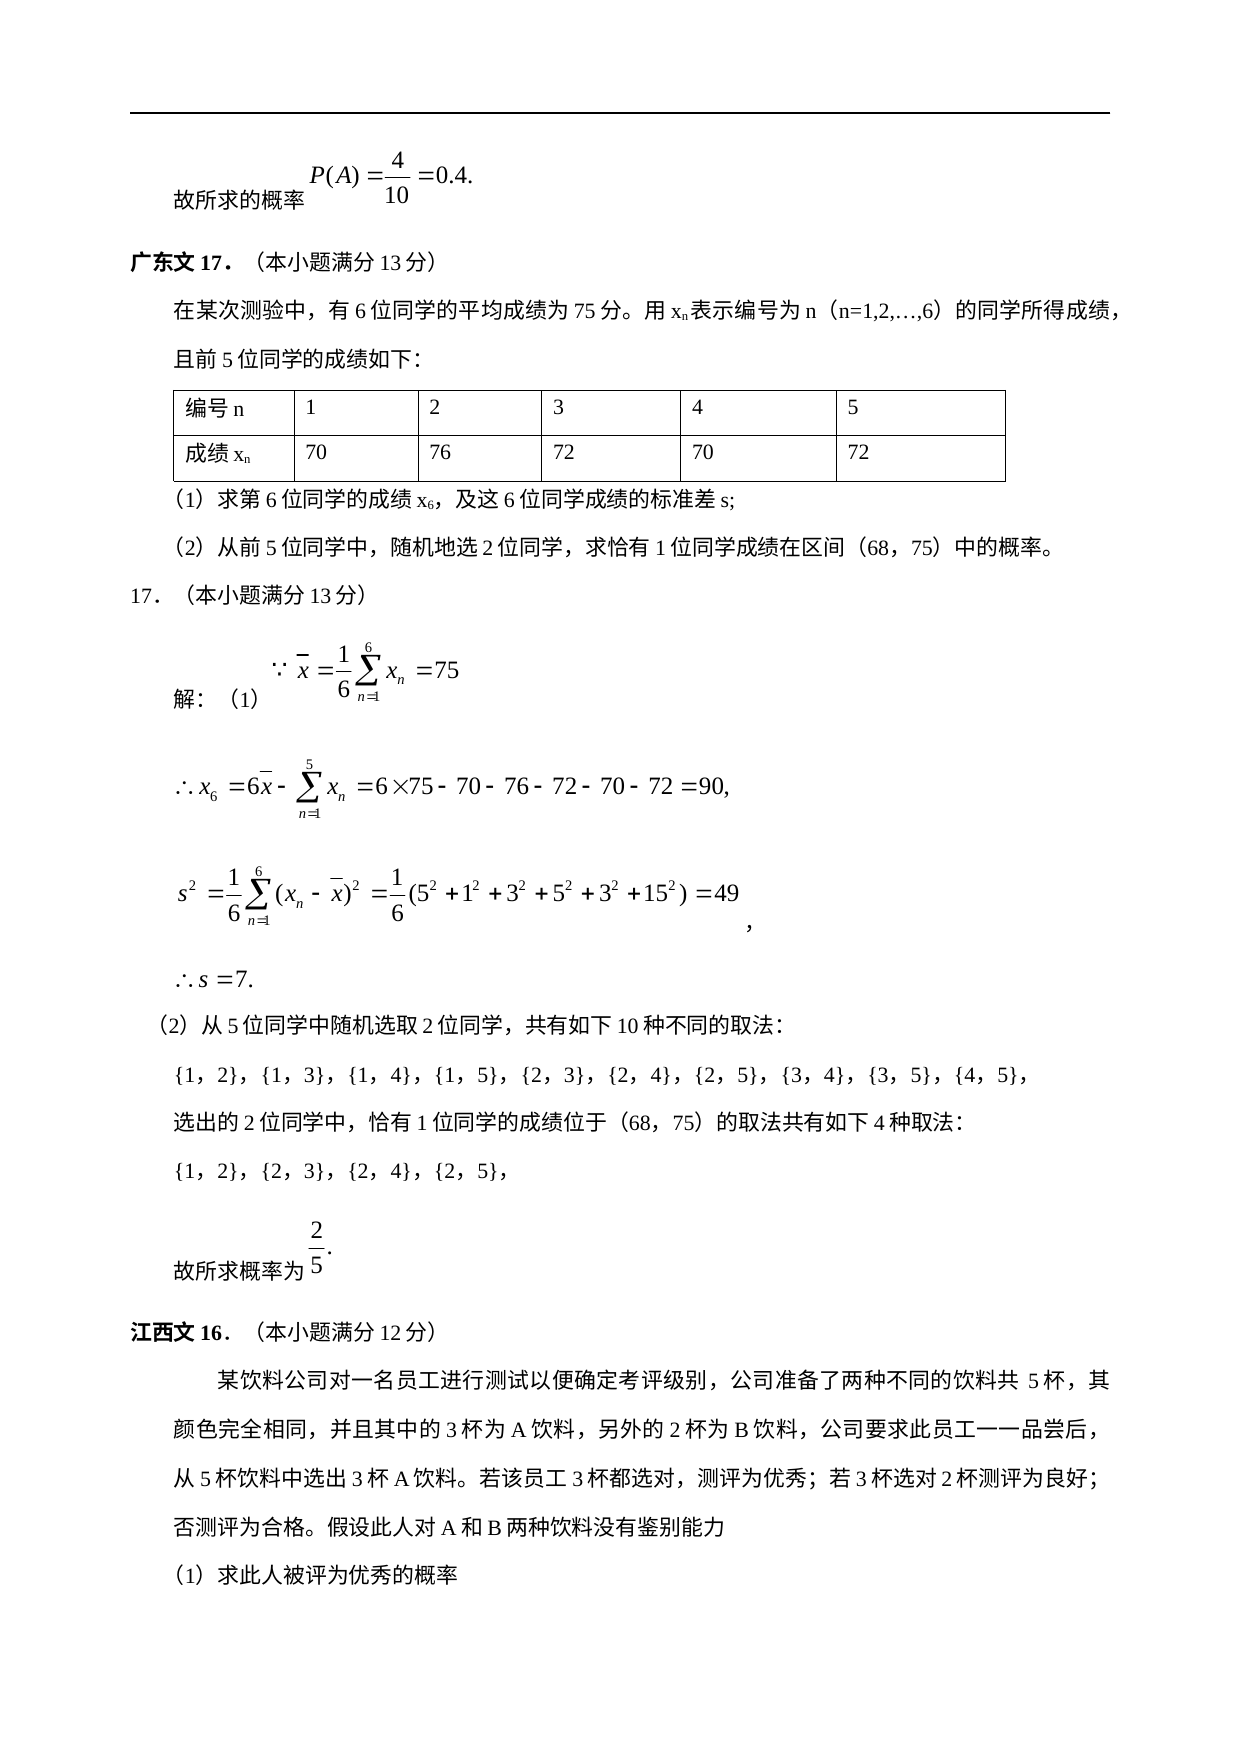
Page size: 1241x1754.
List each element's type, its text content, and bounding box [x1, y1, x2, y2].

table_header 4 [681, 391, 836, 435]
text 故所求概率为 [130, 1201, 1110, 1299]
text {1，2}，{1，3}，{1，4}，{1，5}，{2，3}，{2，4}，{2，5}，{3，4}，{3，5}，{4，5}， [130, 1056, 1110, 1089]
text （2）从前5位同学中，随机地选2位同学，求恰有1位同学成绩在区间（68，75）中的概率。 [163, 529, 1110, 562]
text 选出的2位同学中，恰有1位同学的成绩位于（68，75）的取法共有如下4种取法： [130, 1105, 1110, 1137]
table_cell 成绩xn [174, 436, 294, 481]
text （1）求第6位同学的成绩x6，及这6位同学成绩的标准差s; [163, 481, 1110, 514]
text 某饮料公司对一名员工进行测试以便确定考评级别，公司准备了两种不同的饮料共5杯，其颜色完全相同，并且其中的3杯为A饮料，另外的2杯为B饮料，公司要求此员工一一品尝后，从5杯饮料中选出3杯A饮料。若该员工3杯都选对，测评为优秀；若3杯选对2杯测评为良好；否测评为合格。假设此人对A和B两种饮料没有鉴别能力 [174, 1363, 1110, 1542]
table_header 编号n [174, 391, 294, 435]
table_cell 70 [681, 436, 836, 481]
text {1，2}，{2，3}，{2，4}，{2，5}， [130, 1153, 1110, 1186]
text 17．（本小题满分13分） [130, 578, 1110, 610]
table_cell 70 [295, 436, 418, 481]
text （2）从5位同学中随机选取2位同学，共有如下10种不同的取法： [130, 1008, 1110, 1041]
table_cell 72 [542, 436, 680, 481]
text 故所求的概率 [174, 131, 1110, 228]
table_header 3 [542, 391, 680, 435]
table_header 1 [295, 391, 418, 435]
text ， [130, 850, 1110, 947]
table_cell 72 [837, 436, 1005, 481]
text 广东文17．（本小题满分13分） [130, 244, 1110, 277]
text （1）求此人被评为优秀的概率 [163, 1558, 1110, 1590]
table_header 2 [419, 391, 541, 435]
text 江西文16．（本小题满分12分） [130, 1315, 1110, 1347]
table_header 5 [837, 391, 1005, 435]
text 解：（1） [130, 626, 1110, 724]
table_cell 76 [419, 436, 541, 481]
text 在某次测验中，有6位同学的平均成绩为75分。用xn表示编号为n（n=1,2,…,6）的同学所得成绩，且前5位同学的成绩如下： [130, 293, 1110, 374]
